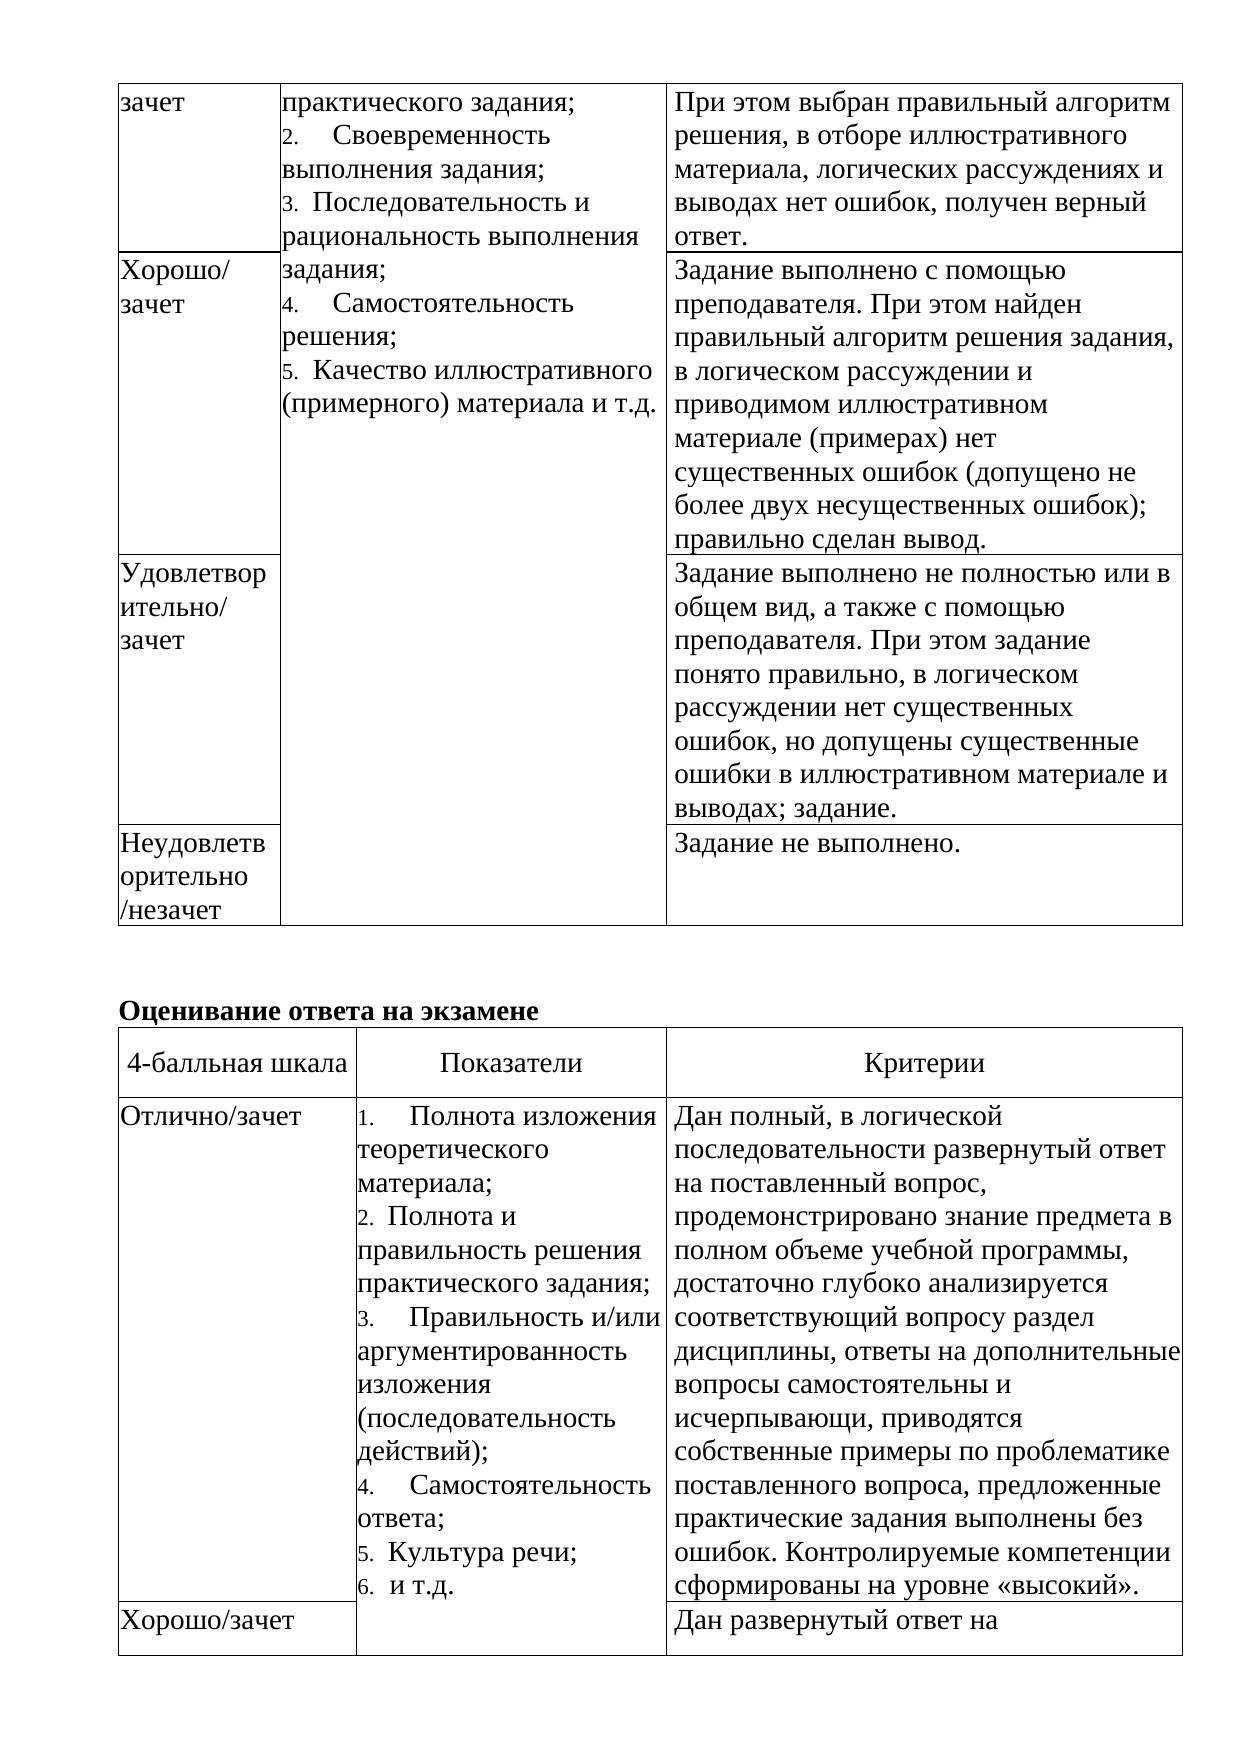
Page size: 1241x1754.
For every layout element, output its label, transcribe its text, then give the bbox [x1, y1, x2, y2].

table_cell Задание выполнено не полностью или в общем вид, а также с помощью преподавателя. При этом задание понято правильно, в логическом рассуждении нет существенных ошибок, но допущены существенные ошибки в иллюстративном материале и выводах; задание. [667, 555, 1182, 824]
table_cell Отлично/зачет [119, 84, 280, 251]
table_cell Хорошо/зачет [119, 1602, 356, 1655]
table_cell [667, 1602, 1182, 1655]
table_cell Отлично/зачет [119, 1098, 356, 1601]
table_header Критерии [667, 1028, 1182, 1097]
table_header 4-балльная шкала [119, 1028, 356, 1097]
text Оценивание ответа на экзамене [118, 993, 1181, 1027]
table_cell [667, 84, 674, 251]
table_cell Дан полный, в логической последовательности развернутый ответ на поставленный вопрос, продемонстрировано знание предмета в полном объеме учебной программы, достаточно глубоко анализируется соответствующий вопросу раздел дисциплины, ответы на дополнительные вопросы самостоятельны и исчерпывающи, приводятся собственные примеры по проблематике поставленного вопроса, предложенные практические задания выполнены без ошибок. Контролируемые компетенции сформированы на уровне «высокий». [667, 1098, 1182, 1601]
table_cell Задание не выполнено. [667, 825, 1182, 925]
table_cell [281, 84, 666, 925]
table_cell Хорошо/зачет [119, 253, 280, 554]
table_cell Полнота изложения теоретического материала; Полнота и правильность решения практического задания; Правильность и/или аргументированность изложения (последовательность действий); Самостоятельность ответа; Культура речи; и т.д. [357, 1098, 666, 1655]
table_cell Задание выполнено с помощью преподавателя. При этом найден правильный алгоритм решения задания, в логическом рассуждении и приводимом иллюстративном материале (примерах) нет существенных ошибок (допущено не более двух несущественных ошибок); правильно сделан вывод. [667, 253, 1182, 554]
table_cell Удовлетворительно/зачет [119, 555, 280, 824]
table_header Показатели [357, 1028, 666, 1097]
table_cell Неудовлетворительно /незачет [119, 825, 280, 925]
